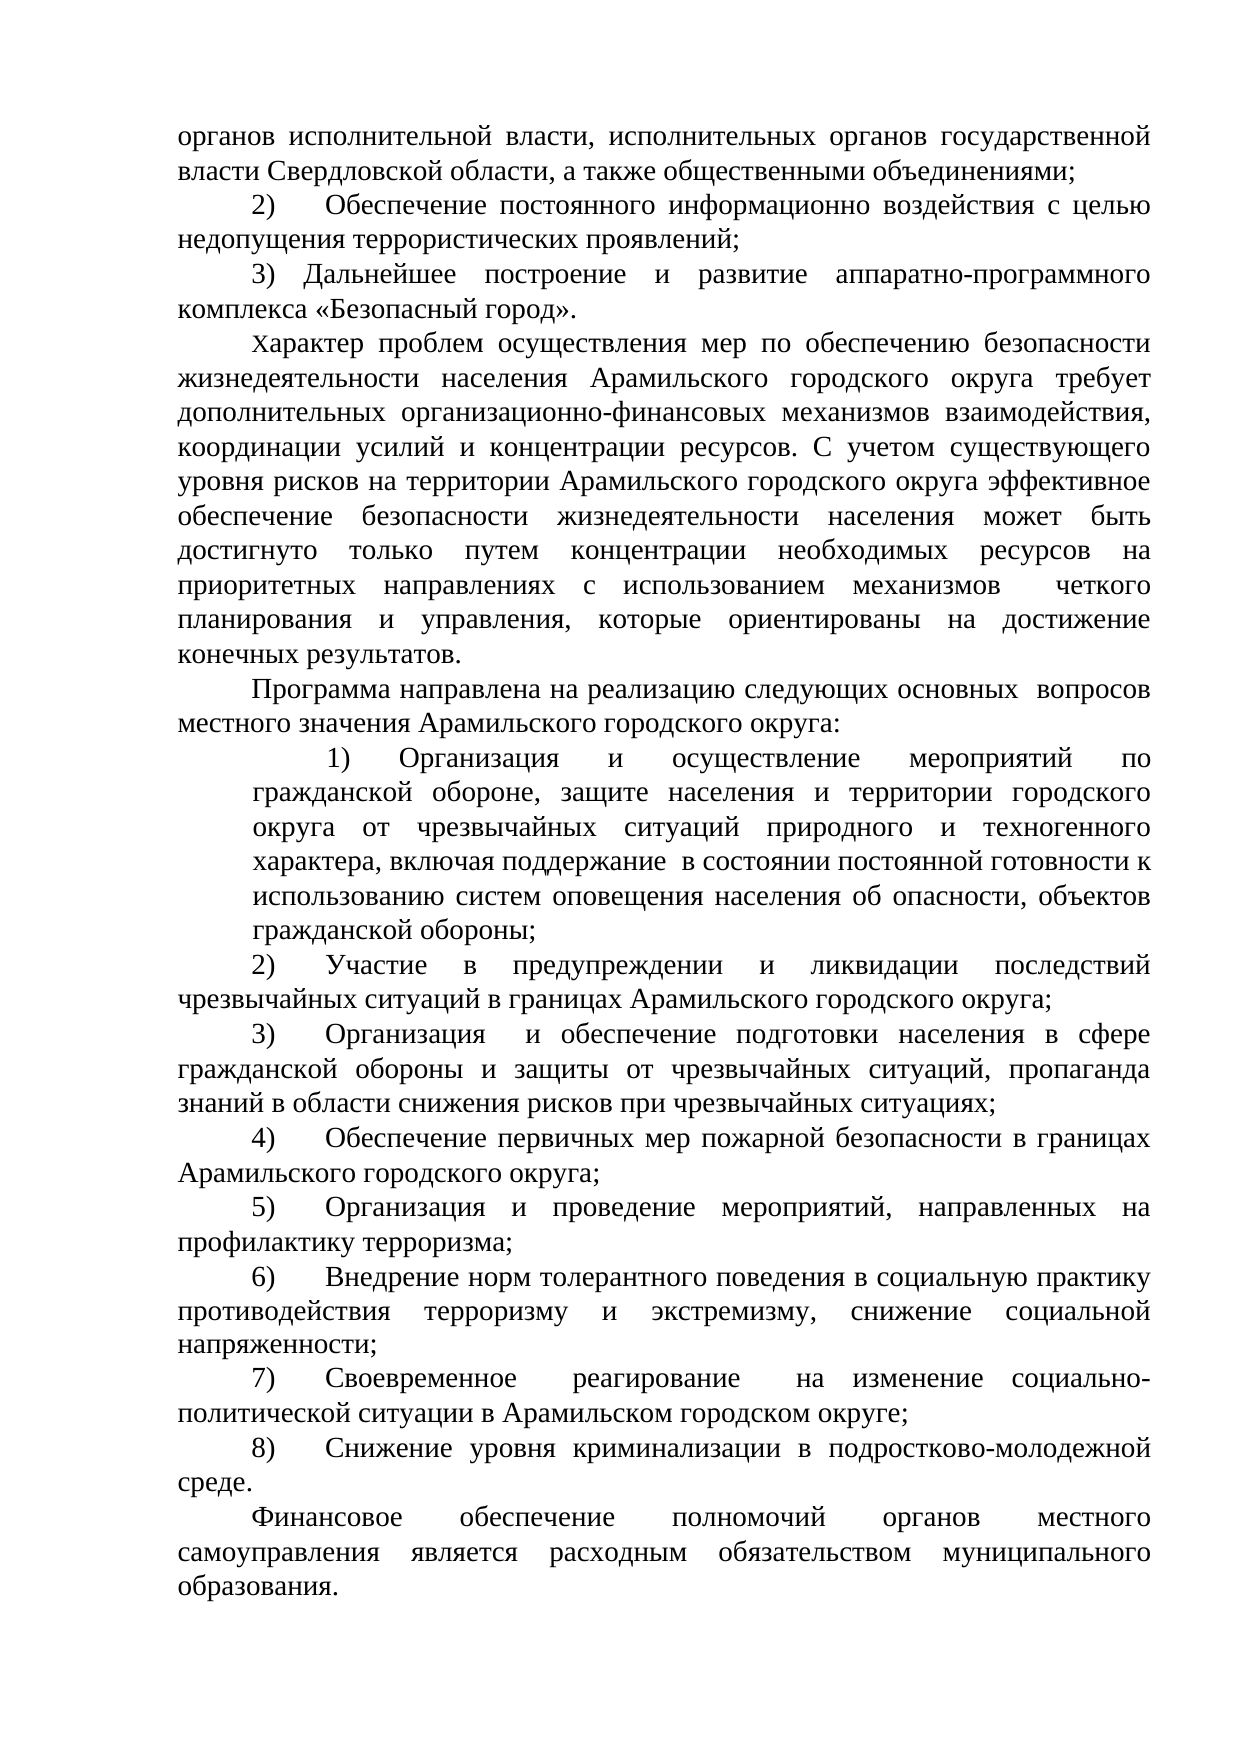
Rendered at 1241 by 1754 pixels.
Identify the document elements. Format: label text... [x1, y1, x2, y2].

list Обеспечение первичных мер пожарной безопасности в границах Арамильского городского округа; [177, 1120, 1152, 1188]
list Организация и проведение мероприятий, направленных на профилактику терроризма; [177, 1189, 1152, 1257]
list Организация и осуществление мероприятий по гражданской обороне, защите населения и территории городского округа от чрезвычайных ситуаций природного и техногенного характера, включая поддержание в состоянии постоянной готовности к использованию систем оповещения населения об опасности, объектов гражданской обороны; [252, 740, 1152, 946]
text Финансовое обеспечение полномочий органов местного самоуправления является расходным обязательством муниципального образования. [177, 1499, 1152, 1602]
text 3) Дальнейшее построение и развитие аппаратно-программного комплекса «Безопасный город». [177, 256, 1152, 324]
list Внедрение норм толерантного поведения в социальную практику противодействия терроризму и экстремизму, снижение социальной напряженности; [177, 1259, 1152, 1360]
list Своевременное реагирование на изменение социально-политической ситуации в Арамильском городском округе; [177, 1361, 1152, 1429]
text Программа направлена на реализацию следующих основных вопросов местного значения Арамильского городского округа: [177, 671, 1152, 739]
text Характер проблем осуществления мер по обеспечению безопасности жизнедеятельности населения Арамильского городского округа требует дополнительных организационно-финансовых механизмов взаимодействия, координации усилий и концентрации ресурсов. С учетом существующего уровня рисков на территории Арамильского городского округа эффективное обеспечение безопасности жизнедеятельности населения может быть достигнуто только путем концентрации необходимых ресурсов на приоритетных направлениях с использованием механизмов четкого планирования и управления, которые ориентированы на достижение конечных результатов. [177, 326, 1152, 669]
list Организация и обеспечение подготовки населения в сфере гражданской обороны и защиты от чрезвычайных ситуаций, пропаганда знаний в области снижения рисков при чрезвычайных ситуациях; [177, 1016, 1152, 1119]
list Участие в предупреждении и ликвидации последствий чрезвычайных ситуаций в границах Арамильского городского округа; [177, 947, 1152, 1015]
list Снижение уровня криминализации в подростково-молодежной среде. [177, 1430, 1152, 1498]
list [177, 118, 1152, 186]
list Обеспечение постоянного информационно воздействия с целью недопущения террористических проявлений; [177, 187, 1152, 255]
